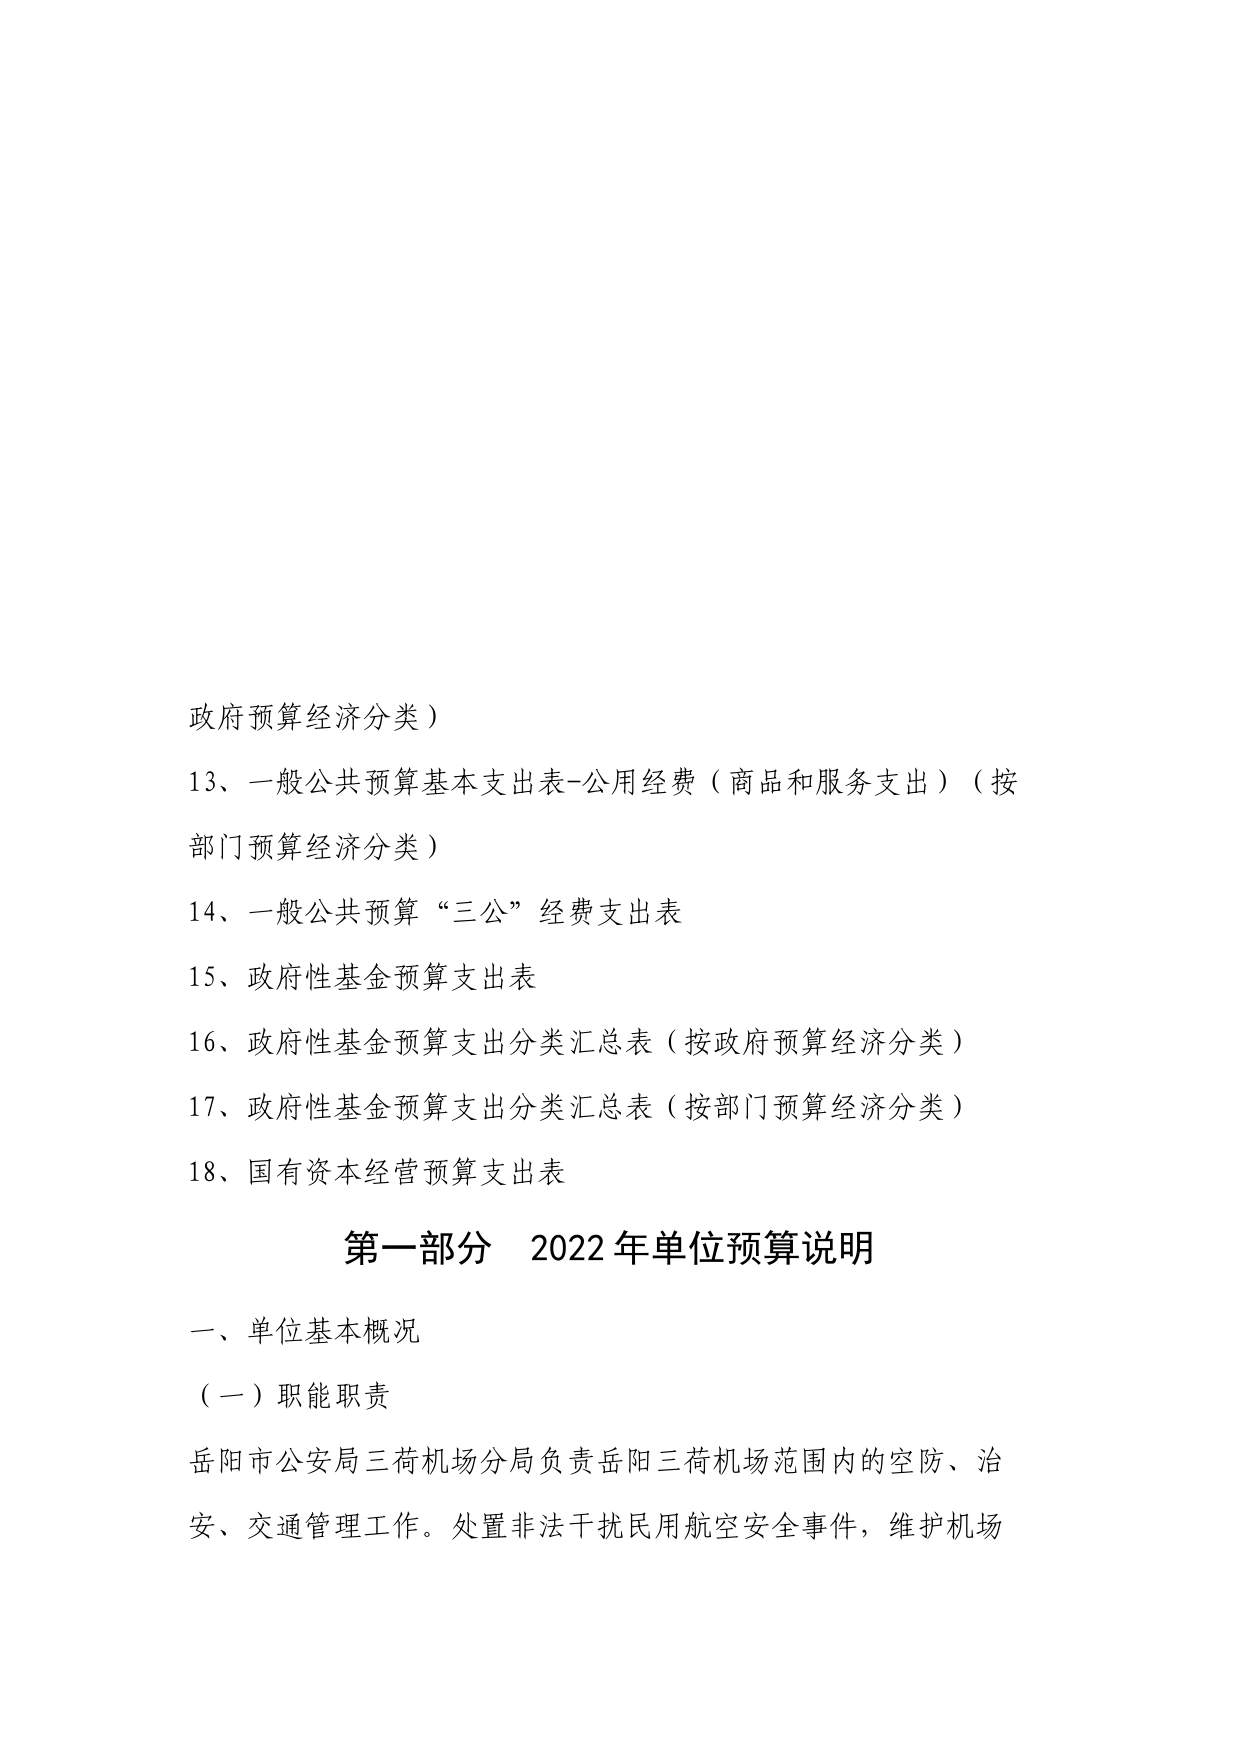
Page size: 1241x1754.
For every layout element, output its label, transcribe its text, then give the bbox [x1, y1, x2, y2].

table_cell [176, 1290, 1041, 1563]
table_cell 第一部分 2022年单位预算说明 [176, 1202, 1041, 1289]
